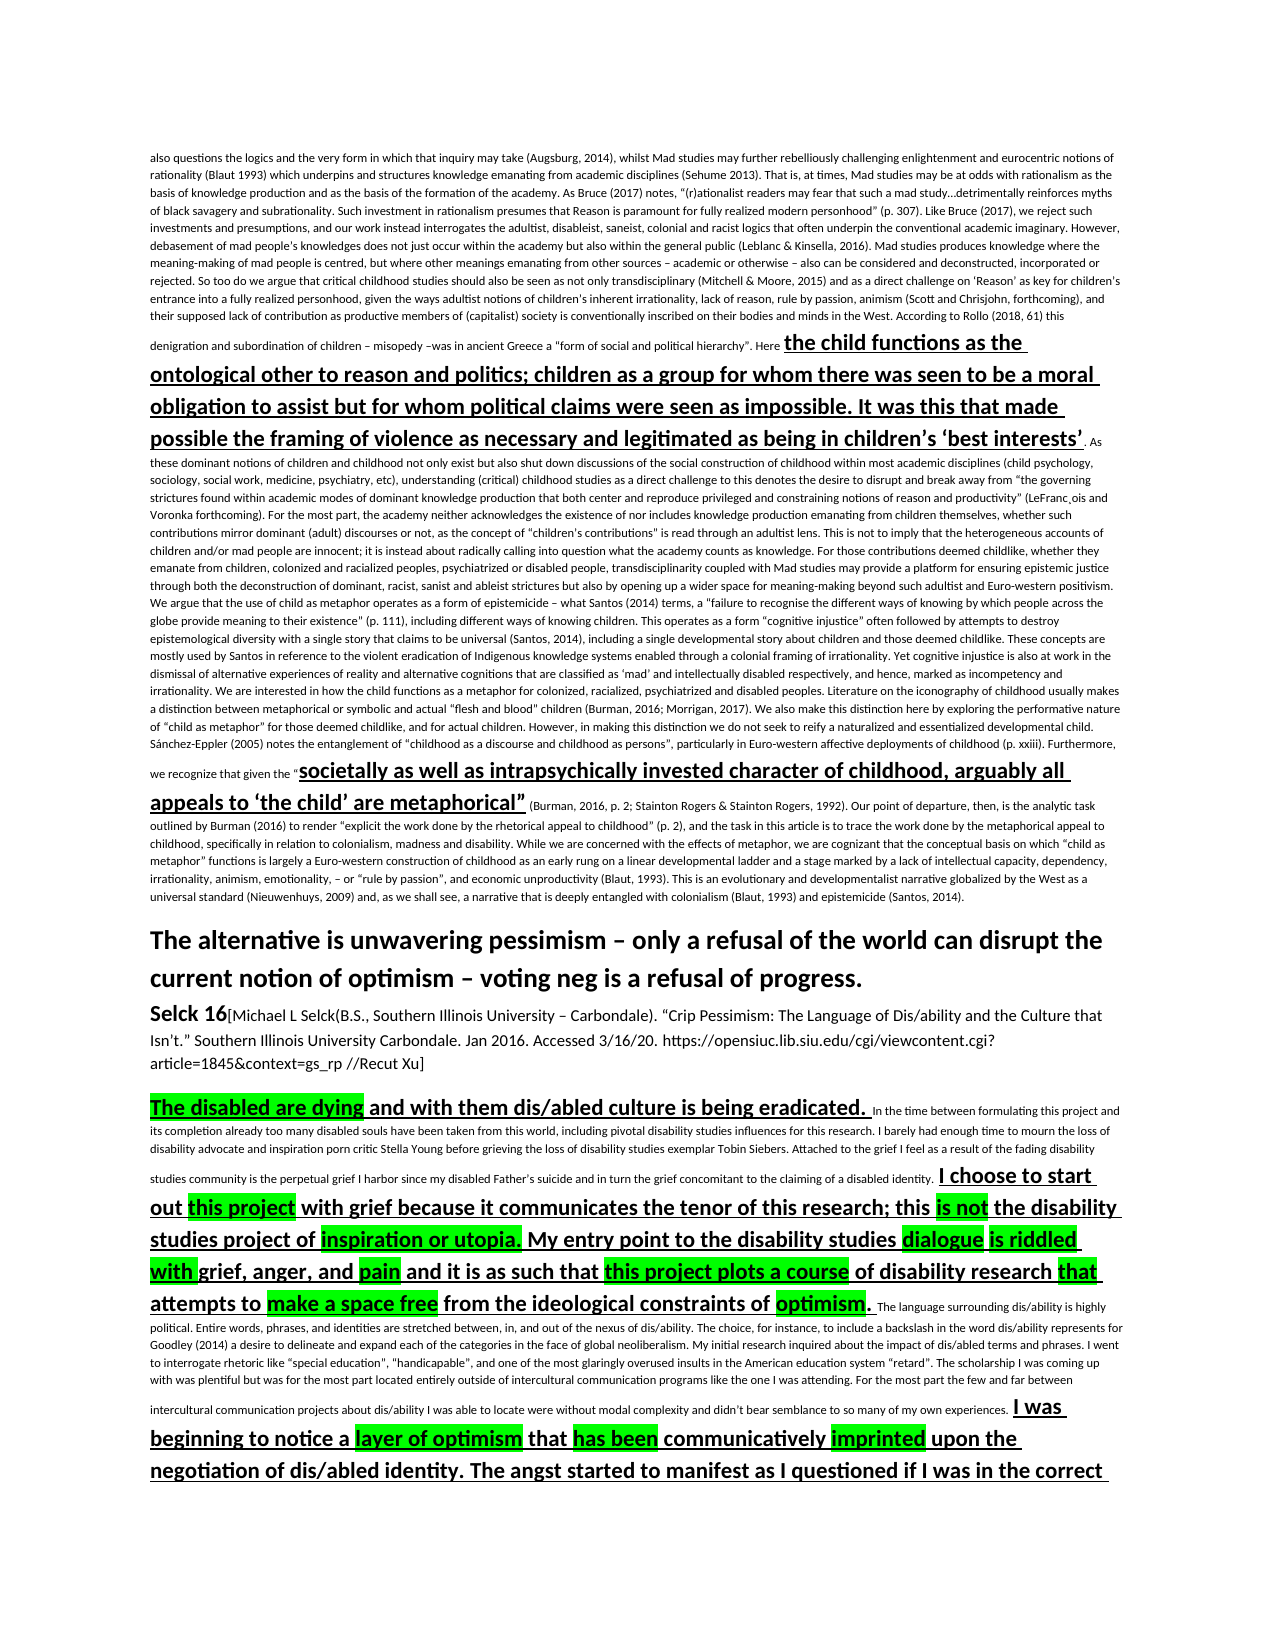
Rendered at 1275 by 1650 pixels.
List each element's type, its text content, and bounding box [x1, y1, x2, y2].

subtitle The alternative is unwavering pessimism – only a refusal of the world can disrupt the current notion of optimism – voting neg is a refusal of progress. [150, 923, 1125, 994]
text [150, 150, 1125, 904]
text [150, 1093, 1125, 1484]
text Selck 16[Michael L Selck(B.S., Southern Illinois University – Carbondale). “Crip Pessimism: The Language of Dis/ability and the Culture that Isn’t.” Southern Illinois University Carbondale. Jan 2016. Accessed 3/16/20. https://opensiuc.lib.siu.edu/cgi/viewcontent.cgi?article=1845&context=gs_rp //Recut Xu] [150, 999, 1125, 1074]
